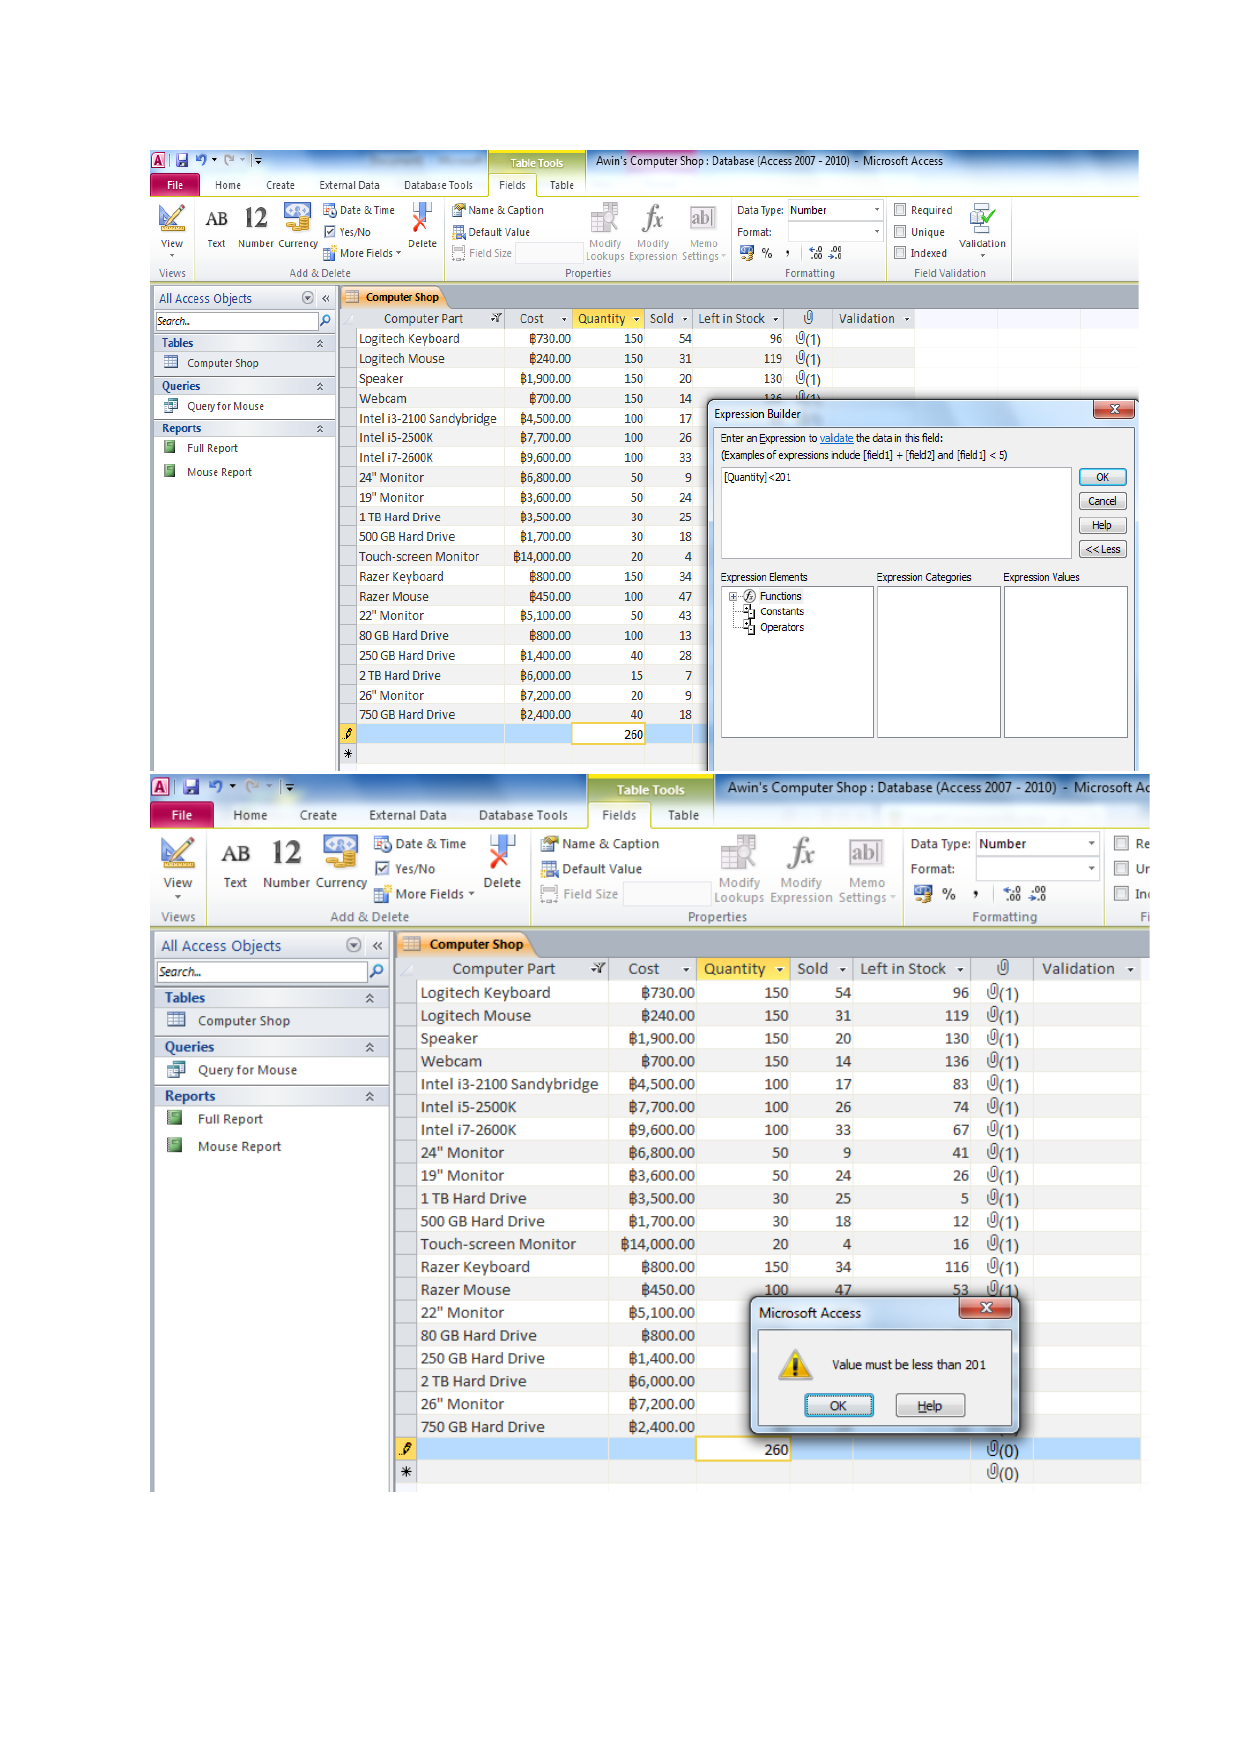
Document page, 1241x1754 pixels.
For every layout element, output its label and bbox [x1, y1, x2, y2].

picture [150, 774, 1150, 1492]
picture [150, 150, 1139, 771]
